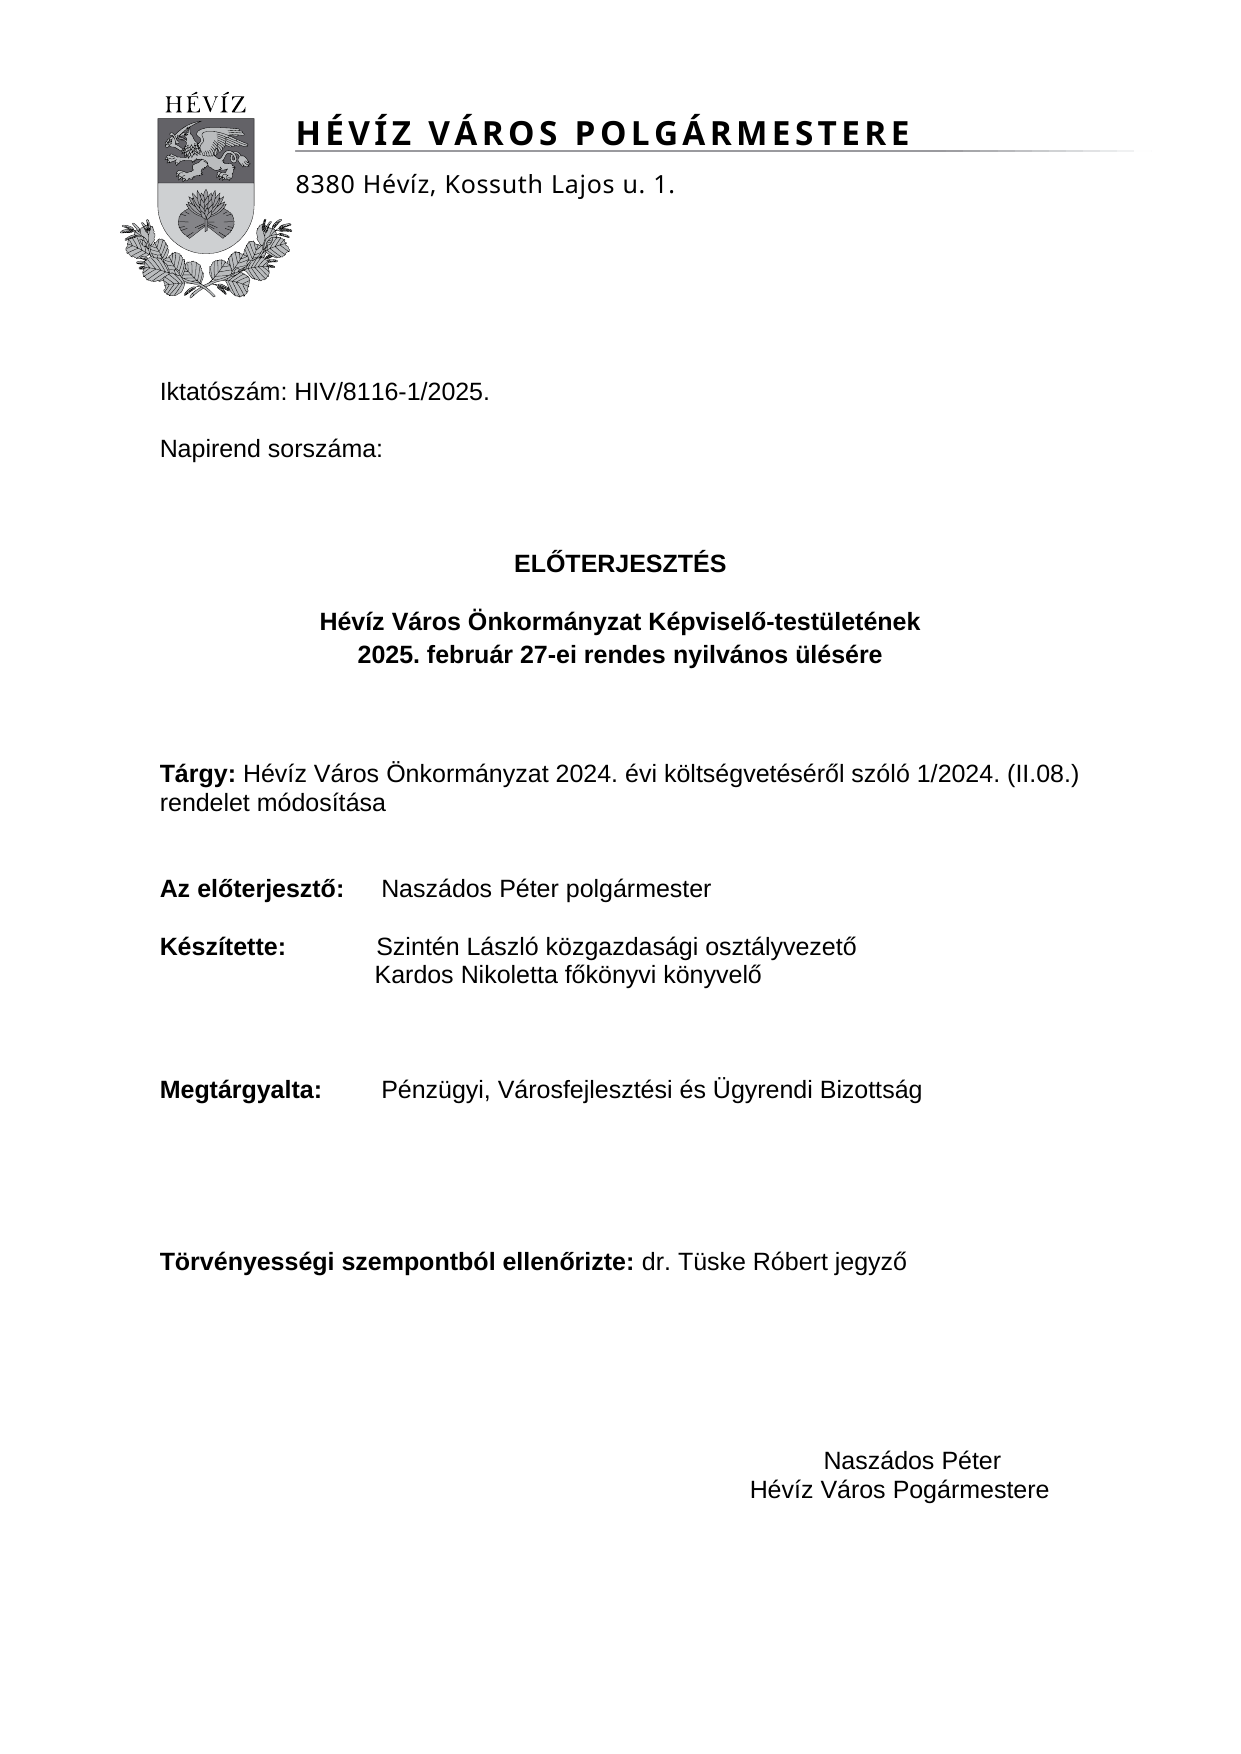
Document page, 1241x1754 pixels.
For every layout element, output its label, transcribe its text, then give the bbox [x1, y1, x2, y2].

text Készítette: Szintén László közgazdasági osztályvezető [159, 932, 1081, 960]
text Hévíz Város Önkormányzat Képviselő-testületének [159, 607, 1081, 636]
text Hévíz Város Pogármestere [749, 1475, 1081, 1504]
text ELŐTERJESZTÉS [159, 549, 1081, 578]
text Kardos Nikoletta főkönyvi könyvelő [159, 960, 1081, 989]
text Naszádos Péter [749, 1446, 1081, 1475]
text Iktatószám: HIV/8116-1/2025. [159, 377, 1081, 406]
text Napirend sorszáma: [159, 434, 1081, 463]
text Megtárgyalta: Pénzügyi, Városfejlesztési és Ügyrendi Bizottság [159, 1075, 1081, 1103]
text Törvényességi szempontból ellenőrizte: dr. Tüske Róbert jegyző [159, 1246, 1081, 1275]
text Tárgy: Hévíz Város Önkormányzat 2024. évi költségvetéséről szóló 1/2024. (II.08.) rendelet módosítása [159, 759, 1081, 817]
text Az előterjesztő: Naszádos Péter polgármester [159, 874, 1081, 903]
text 2025. február 27-ei rendes nyilvános ülésére [159, 640, 1081, 669]
